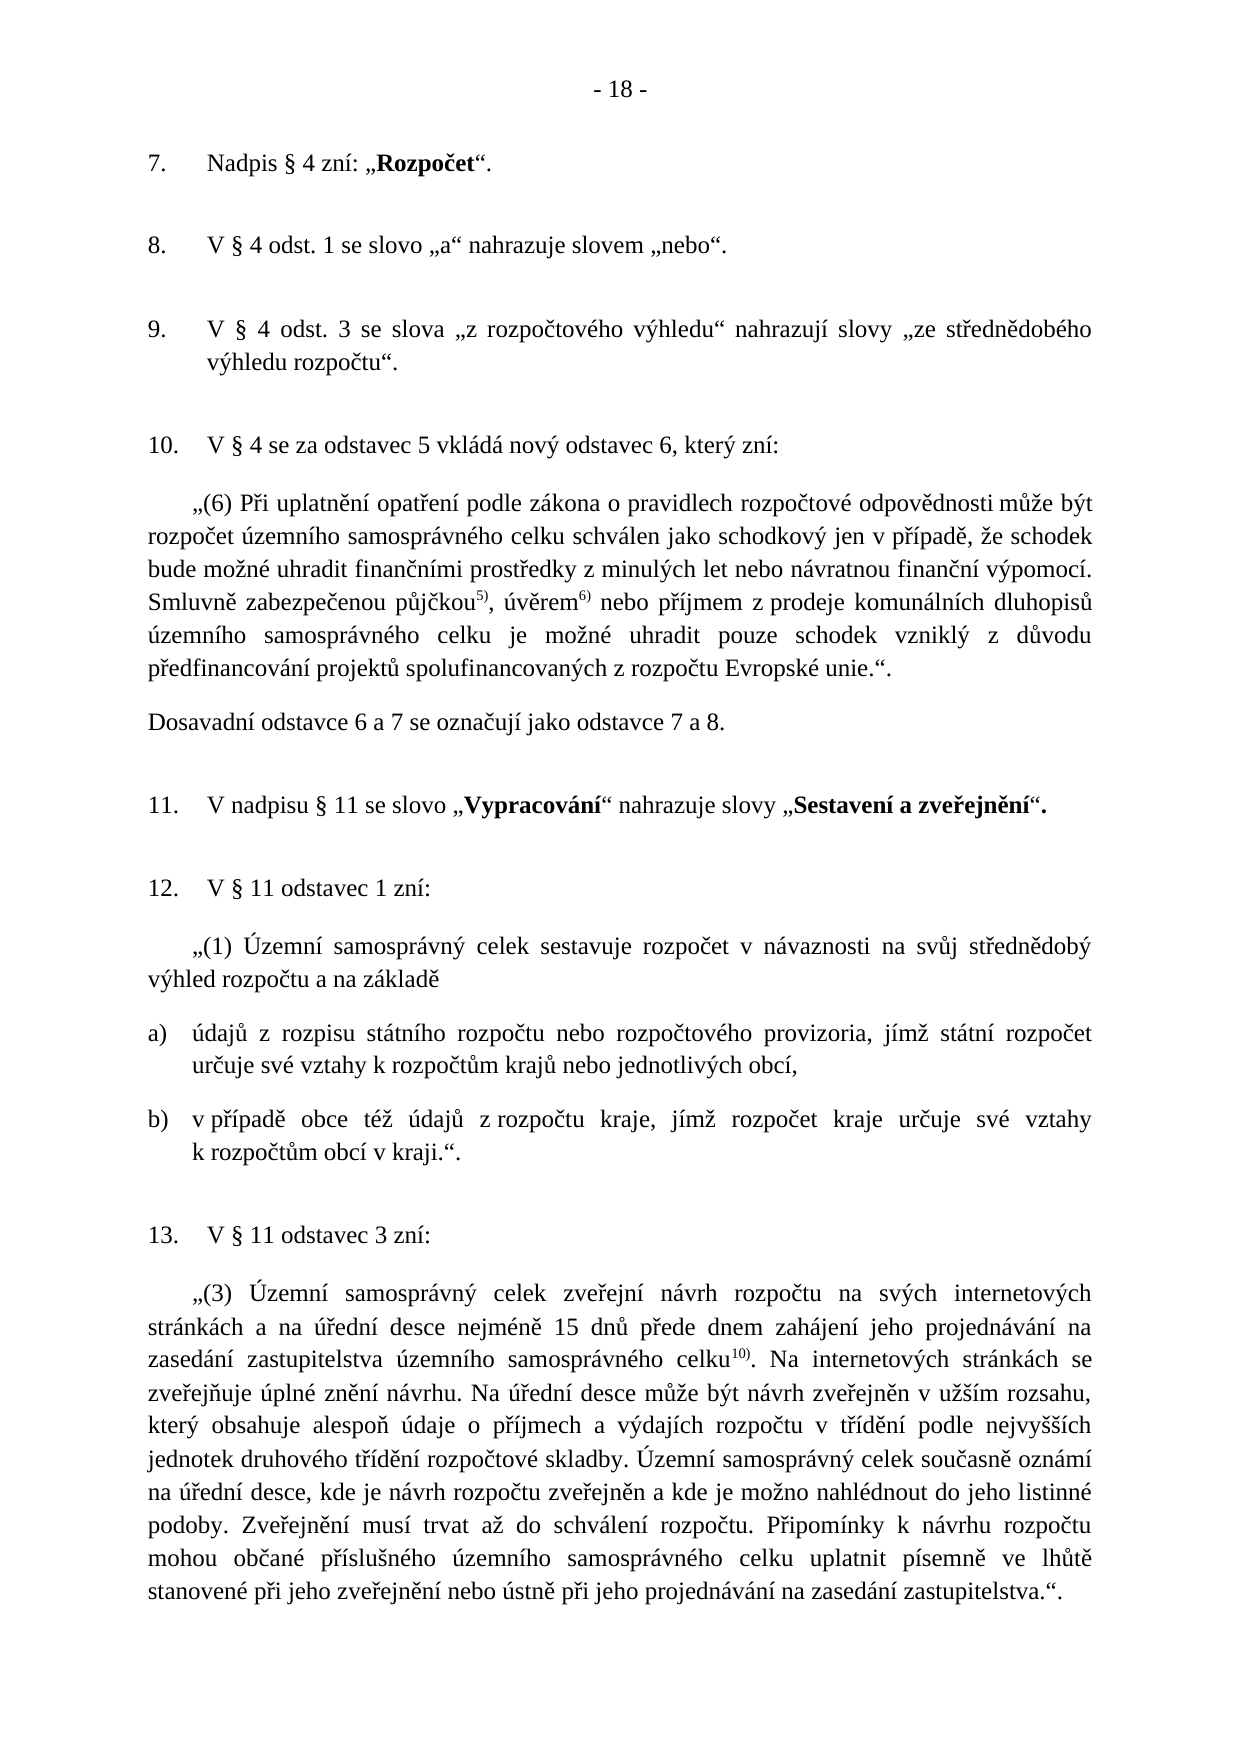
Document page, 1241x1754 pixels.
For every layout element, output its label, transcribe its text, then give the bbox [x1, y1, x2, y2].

text Nadpis § 4 zní: „Rozpočet“. [148, 148, 1093, 176]
text V § 11 odstavec 3 zní: [148, 1221, 1093, 1249]
text V § 11 odstavec 1 zní: [148, 873, 1093, 901]
text „(3) Územní samosprávný celek zveřejní návrh rozpočtu na svých internetových stránkách a na úřední desce nejméně 15 dnů přede dnem zahájení jeho projednávání na zasedání zastupitelstva územního samosprávného celku10). Na internetových stránkách se zveřejňuje úplné znění návrhu. Na úřední desce může být návrh zveřejněn v užším rozsahu, který obsahuje alespoň údaje o příjmech a výdajích rozpočtu v třídění podle nejvyšších jednotek druhového třídění rozpočtové skladby. Územní samosprávný celek současně oznámí na úřední desce, kde je návrh rozpočtu zveřejněn a kde je možno nahlédnout do jeho listinné podoby. Zveřejnění musí trvat až do schválení rozpočtu. Připomínky k návrhu rozpočtu mohou občané příslušného územního samosprávného celku uplatnit písemně ve lhůtě stanovené při jeho zveřejnění nebo ústně při jeho projednávání na zasedání zastupitelstva.“. [148, 1278, 1093, 1604]
text Dosavadní odstavce 6 a 7 se označují jako odstavce 7 a 8. [148, 707, 1093, 735]
text V § 4 odst. 3 se slova „z rozpočtového výhledu“ nahrazují slovy „ze střednědobého výhledu rozpočtu“. [148, 314, 1093, 375]
text údajů z rozpisu státního rozpočtu nebo rozpočtového provizoria, jímž státní rozpočet určuje své vztahy k rozpočtům krajů nebo jednotlivých obcí, [148, 1018, 1093, 1079]
text V § 4 odst. 1 se slovo „a“ nahrazuje slovem „nebo“. [148, 231, 1093, 259]
text V nadpisu § 11 se slovo „Vypracování“ nahrazuje slovy „Sestavení a zveřejnění“. [148, 790, 1093, 818]
text v případě obce též údajů z rozpočtu kraje, jímž rozpočet kraje určuje své vztahy k rozpočtům obcí v kraji.“. [148, 1104, 1093, 1166]
text „(1) Územní samosprávný celek sestavuje rozpočet v návaznosti na svůj střednědobý výhled rozpočtu a na základě [148, 931, 1093, 992]
text V § 4 se za odstavec 5 vkládá nový odstavec 6, který zní: [148, 430, 1093, 458]
text „(6) Při uplatnění opatření podle zákona o pravidlech rozpočtové odpovědnosti může být rozpočet územního samosprávného celku schválen jako schodkový jen v případě, že schodek bude možné uhradit finančními prostředky z minulých let nebo návratnou finanční výpomocí. Smluvně zabezpečenou půjčkou5), úvěrem6) nebo příjmem z prodeje komunálních dluhopisů územního samosprávného celku je možné uhradit pouze schodek vzniklý z důvodu předfinancování projektů spolufinancovaných z rozpočtu Evropské unie.“. [148, 488, 1093, 682]
